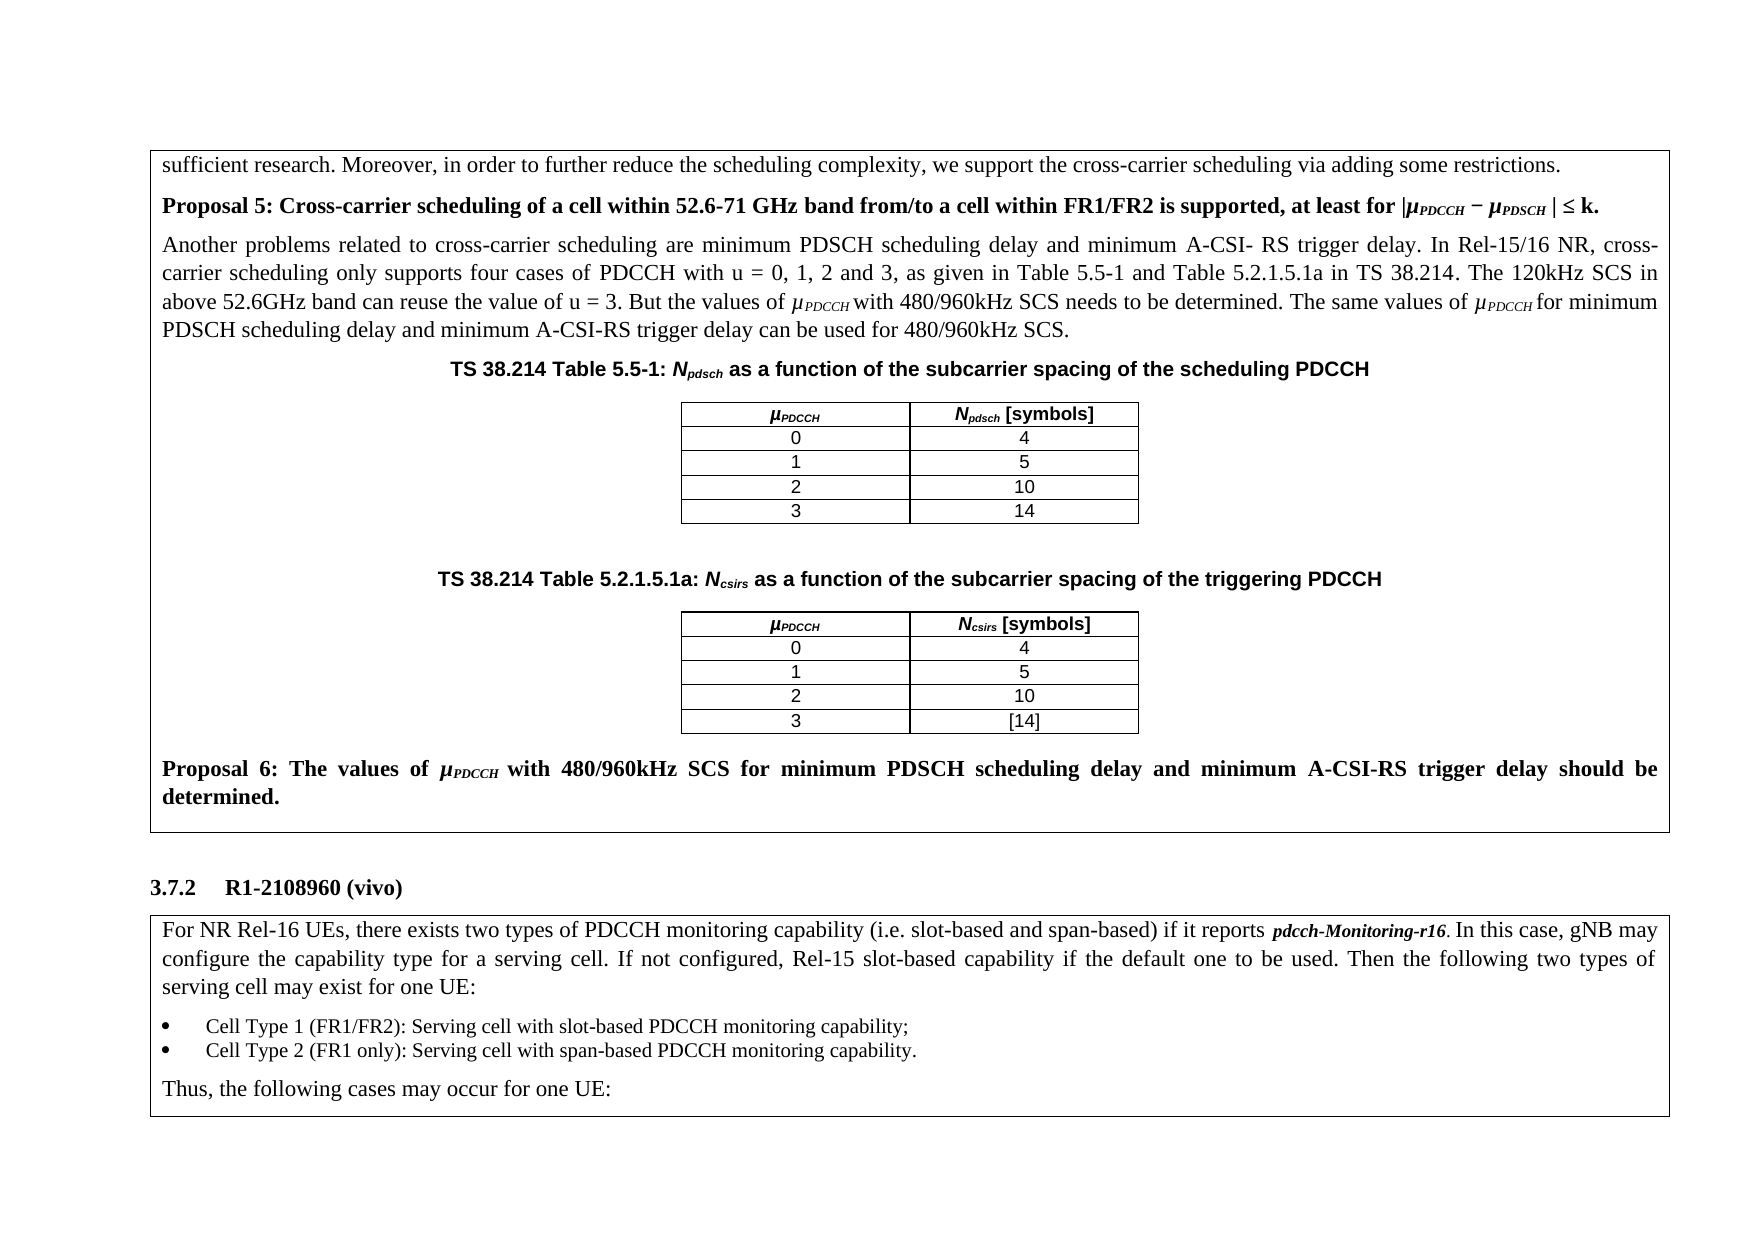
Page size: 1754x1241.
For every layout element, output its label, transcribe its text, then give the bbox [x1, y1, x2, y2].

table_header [151, 916, 1669, 1116]
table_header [151, 151, 1669, 832]
subtitle R1-2108960 (vivo) [150, 874, 1604, 901]
